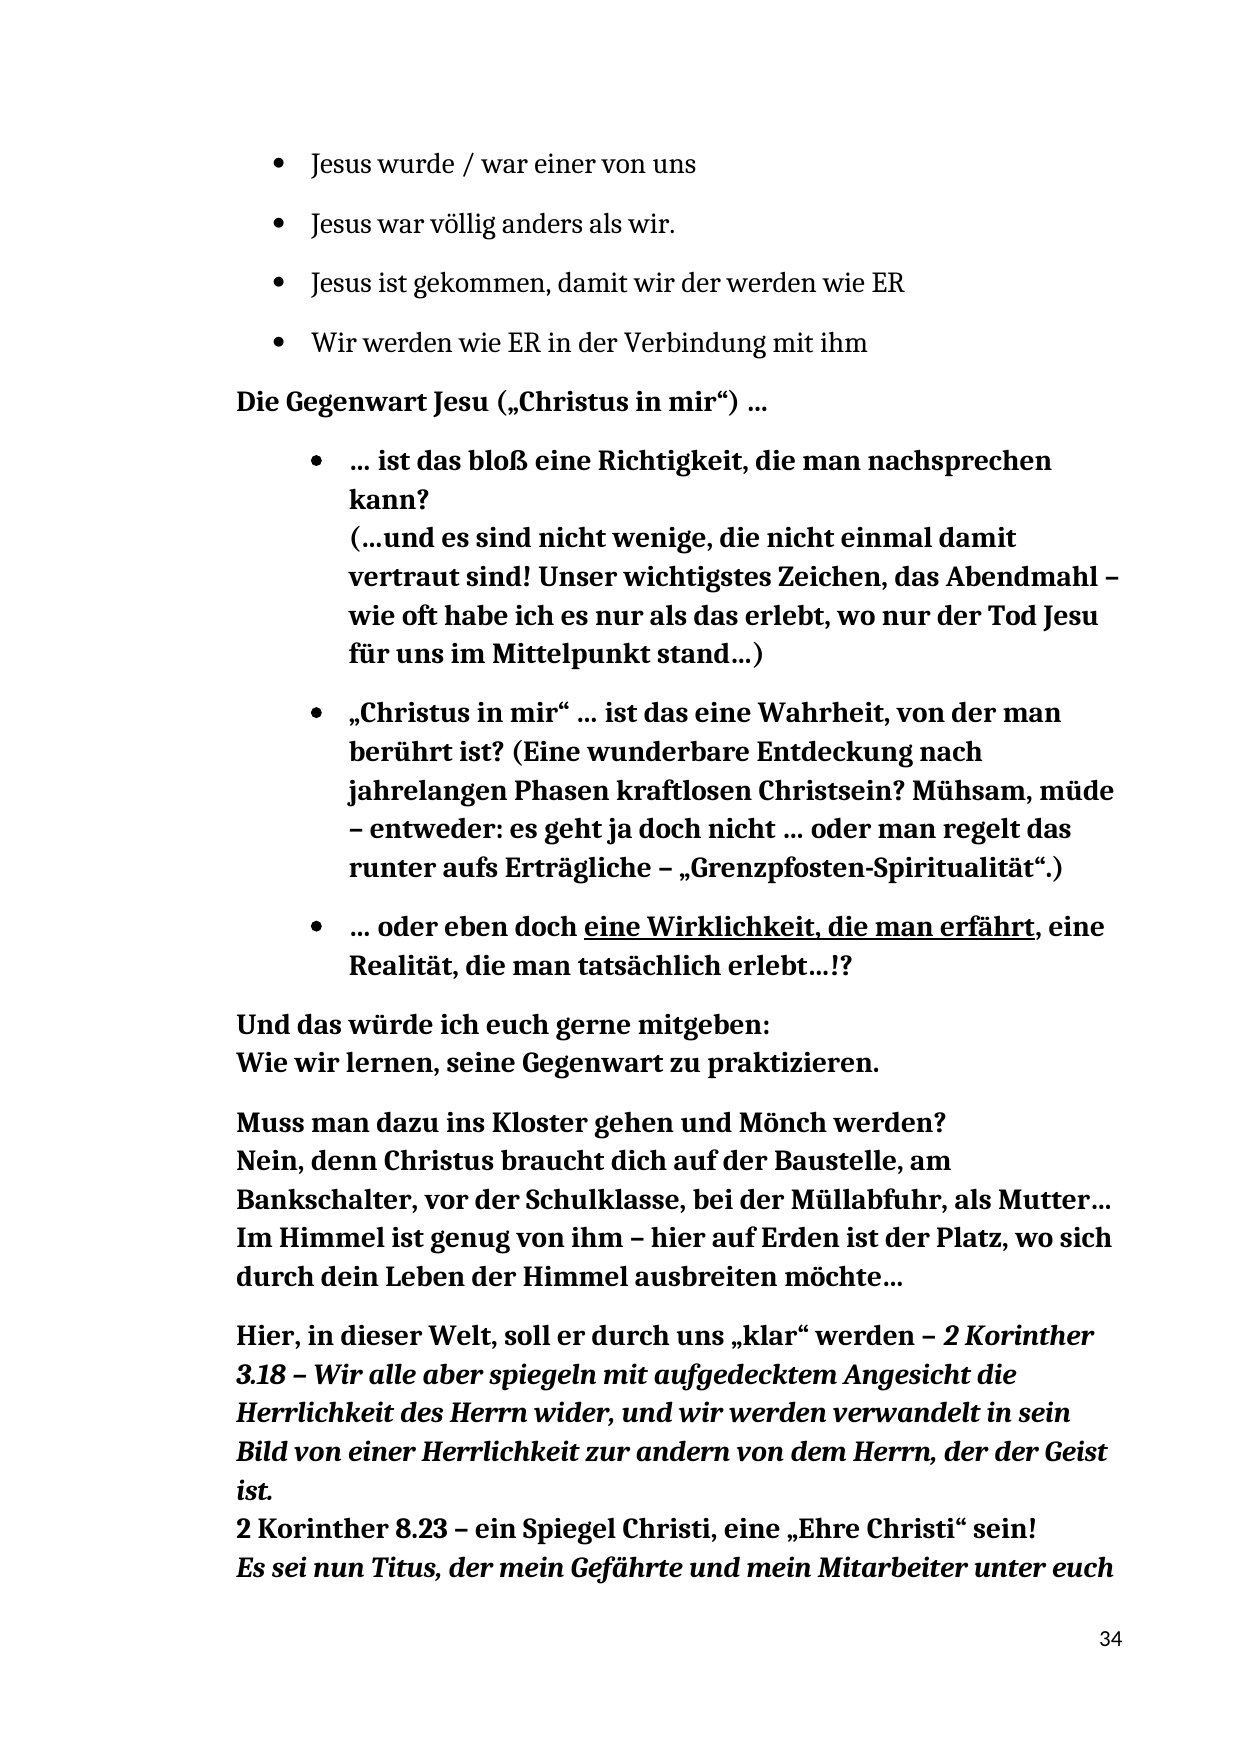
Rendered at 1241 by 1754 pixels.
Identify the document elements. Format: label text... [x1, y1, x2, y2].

text Die Gegenwart Jesu („Christus in mir“) … [236, 385, 1122, 419]
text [236, 1319, 1122, 1584]
list Wir werden wie ER in der Verbindung mit ihm [274, 326, 1122, 359]
list Jesus ist gekommen, damit wir der werden wie ER [274, 266, 1122, 300]
text Muss man dazu ins Kloster gehen und Mönch werden? Nein, denn Christus braucht dich auf der Baustelle, am Bankschalter, vor der Schulklasse, bei der Müllabfuhr, als Mutter… Im Himmel ist genug von ihm – hier auf Erden ist der Platz, wo sich durch dein Leben der Himmel ausbreiten möchte… [236, 1106, 1122, 1294]
list „Christus in mir“ … ist das eine Wahrheit, von der man berührt ist? (Eine wunderbare Entdeckung nach jahrelangen Phasen kraftlosen Christsein? Mühsam, müde – entweder: es geht ja doch nicht … oder man regelt das runter aufs Erträgliche – „Grenzpfosten-Spiritualität“.) [311, 697, 1122, 884]
list … oder eben doch eine Wirklichkeit, die man erfährt, eine Realität, die man tatsächlich erlebt…!? [311, 910, 1122, 982]
list … ist das bloß eine Richtigkeit, die man nachsprechen kann? (…und es sind nicht wenige, die nicht einmal damit vertraut sind! Unser wichtigstes Zeichen, das Abendmahl – wie oft habe ich es nur als das erlebt, wo nur der Tod Jesu für uns im Mittelpunkt stand…) [311, 444, 1122, 671]
list Jesus war völlig anders als wir. [274, 207, 1122, 241]
list Jesus wurde / war einer von uns [274, 148, 1122, 181]
text Und das würde ich euch gerne mitgeben: Wie wir lernen, seine Gegenwart zu praktizieren. [236, 1008, 1122, 1080]
